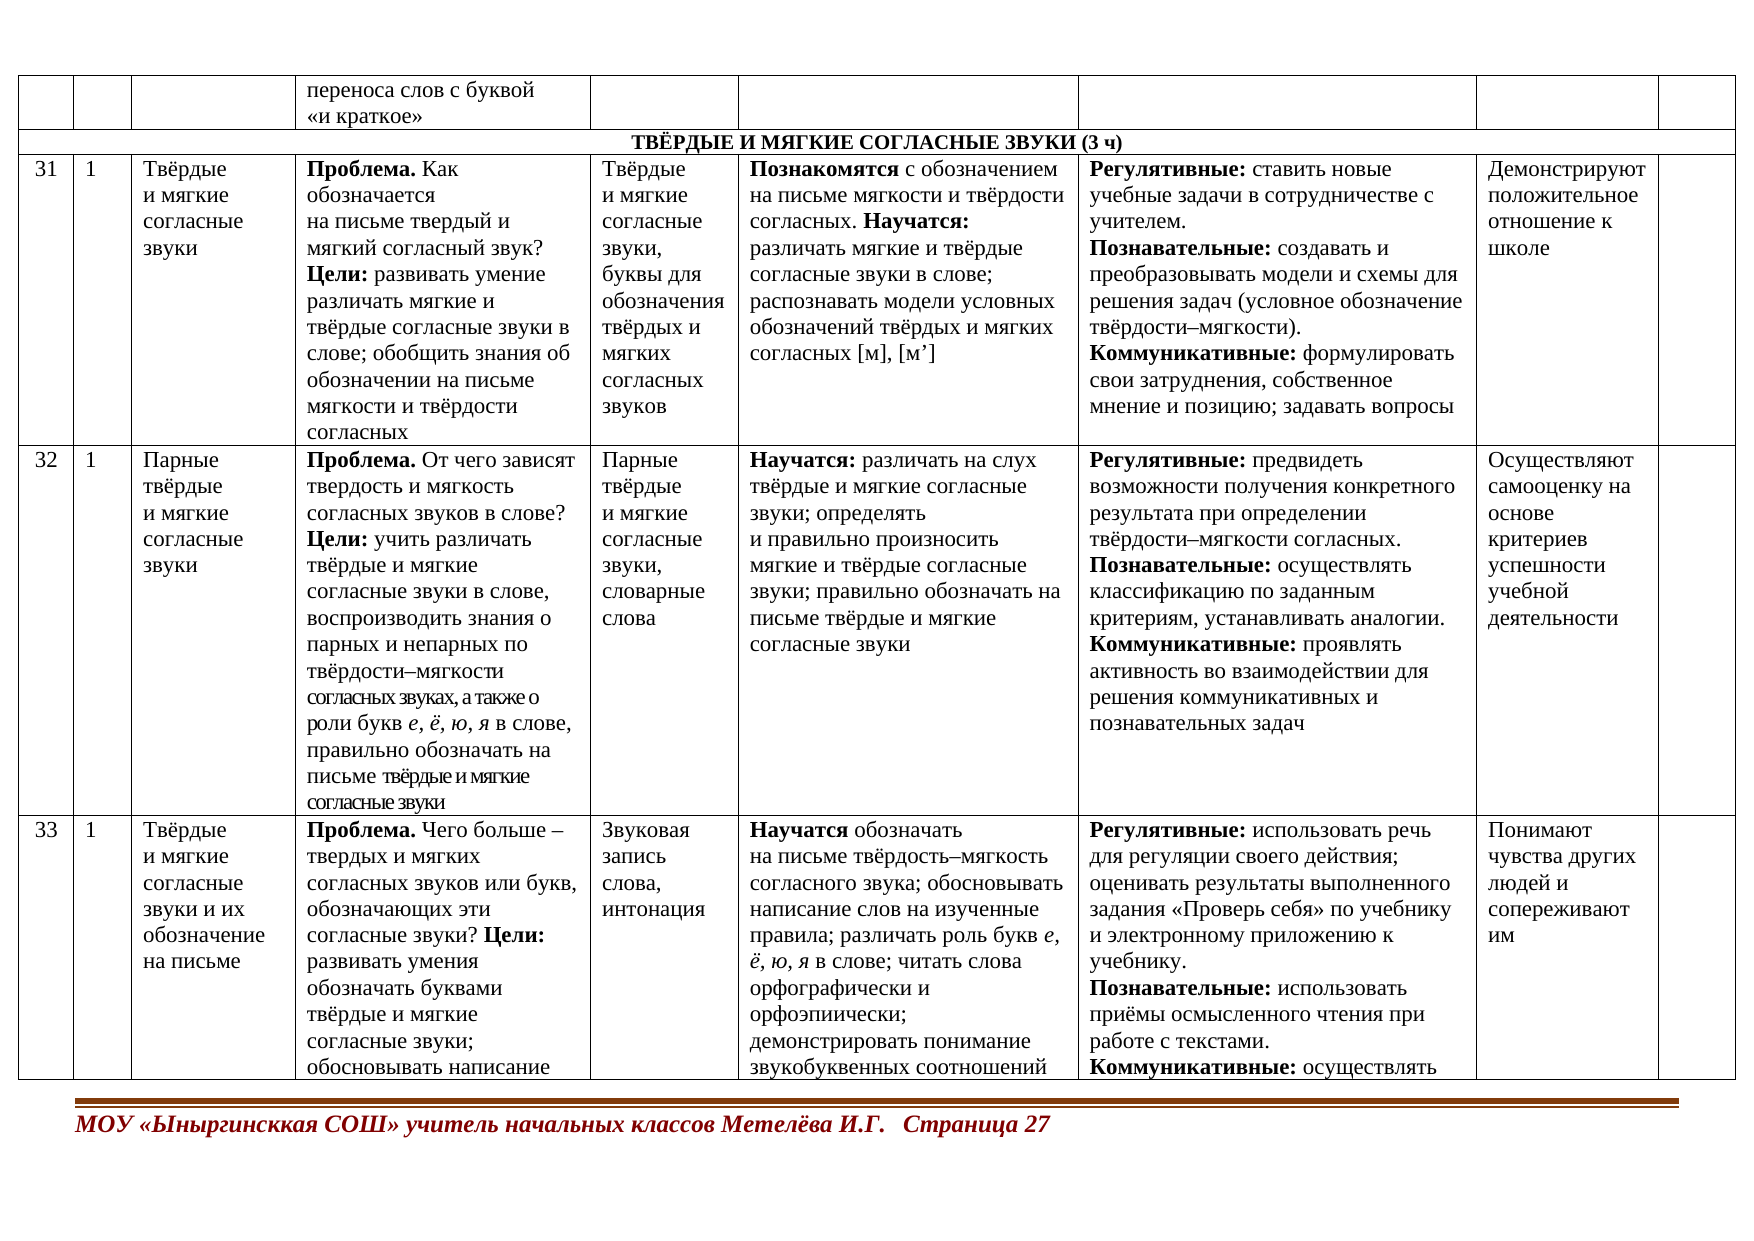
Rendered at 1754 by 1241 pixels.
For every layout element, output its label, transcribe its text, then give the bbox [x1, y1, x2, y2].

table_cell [296, 76, 590, 129]
table_cell [1659, 76, 1735, 129]
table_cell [591, 816, 738, 1079]
table_cell 1 [74, 76, 131, 129]
table_cell Демонстрируют положительное отношение к школе [1477, 155, 1658, 445]
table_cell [1079, 816, 1476, 1079]
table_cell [1477, 816, 1658, 1079]
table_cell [1477, 76, 1658, 129]
table_cell Регулятивные: предвидеть возможности получения конкретного результата при определении твёрдости–мягкости согласных. Познавательные: осуществлять классификацию по заданным критериям, устанавливать аналогии. Коммуникативные: проявлять активность во взаимодействии для решения коммуникативных и познавательных задач [1079, 446, 1476, 815]
table_cell Парные твёрдые и мягкие согласные звуки [132, 446, 295, 815]
table_cell 30 [19, 76, 73, 129]
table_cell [1079, 76, 1476, 129]
table_cell 1 [74, 446, 131, 815]
table_cell [1659, 816, 1735, 1079]
table_cell Твёрдые и мягкие согласные звуки [132, 155, 295, 445]
table_cell Проблема. Как обозначается на письме твердый и мягкий согласный звук? Цели: развивать умение различать мягкие и твёрдые согласные звуки в слове; обобщить знания об обозначении на письме мягкости и твёрдости согласных [296, 155, 590, 445]
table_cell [132, 816, 295, 1079]
table_cell ТВЁРДЫЕ И МЯГКИЕ СОГЛАСНЫЕ ЗВУКИ (3 ч) [19, 130, 1735, 154]
table_cell 32 [19, 446, 73, 815]
table_cell Научатся: различать на слух твёрдые и мягкие согласные звуки; определять и правильно произносить мягкие и твёрдые согласные звуки; правильно обозначать на письме твёрдые и мягкие согласные звуки [739, 446, 1078, 815]
table_cell 31 [19, 155, 73, 445]
table_cell Познакомятся с обозначением на письме мягкости и твёрдости согласных. Научатся: различать мягкие и твёрдые согласные звуки в слове; распознавать модели условных обозначений твёрдых и мягких согласных [м], [м’] [739, 155, 1078, 445]
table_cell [739, 816, 1078, 1079]
table_cell Регулятивные: ставить новые учебные задачи в сотрудничестве с учителем. Познавательные: создавать и преобразовывать модели и схемы для решения задач (условное обозначение твёрдости–мягкости). Коммуникативные: формулировать свои затруднения, собственное мнение и позицию; задавать вопросы [1079, 155, 1476, 445]
table_cell 1 [74, 155, 131, 445]
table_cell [591, 76, 738, 129]
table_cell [132, 76, 295, 129]
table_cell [739, 76, 1078, 129]
table_cell [1659, 155, 1735, 445]
table_cell 1 [74, 816, 131, 1079]
table_cell Парные твёрдые и мягкие согласные звуки, словарные слова [591, 446, 738, 815]
table_cell 33 [19, 816, 73, 1079]
table_cell [1659, 446, 1735, 815]
table_cell Осуществляют самооценку на основе критериев успешности учебной деятельности [1477, 446, 1658, 815]
table_cell Твёрдые и мягкие согласные звуки, буквы для обозначения твёрдых и мягких согласных звуков [591, 155, 738, 445]
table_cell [296, 816, 590, 1079]
table_cell Проблема. От чего зависят твердость и мягкость согласных звуков в слове? Цели: учить различать твёрдые и мягкие согласные звуки в слове, воспроизводить знания о парных и непарных по твёрдости–мягкости согласных звуках, а также о роли букв е, ё, ю, я в слове, правильно обозначать на письме твёрдые и мягкие согласные звуки [296, 446, 590, 815]
